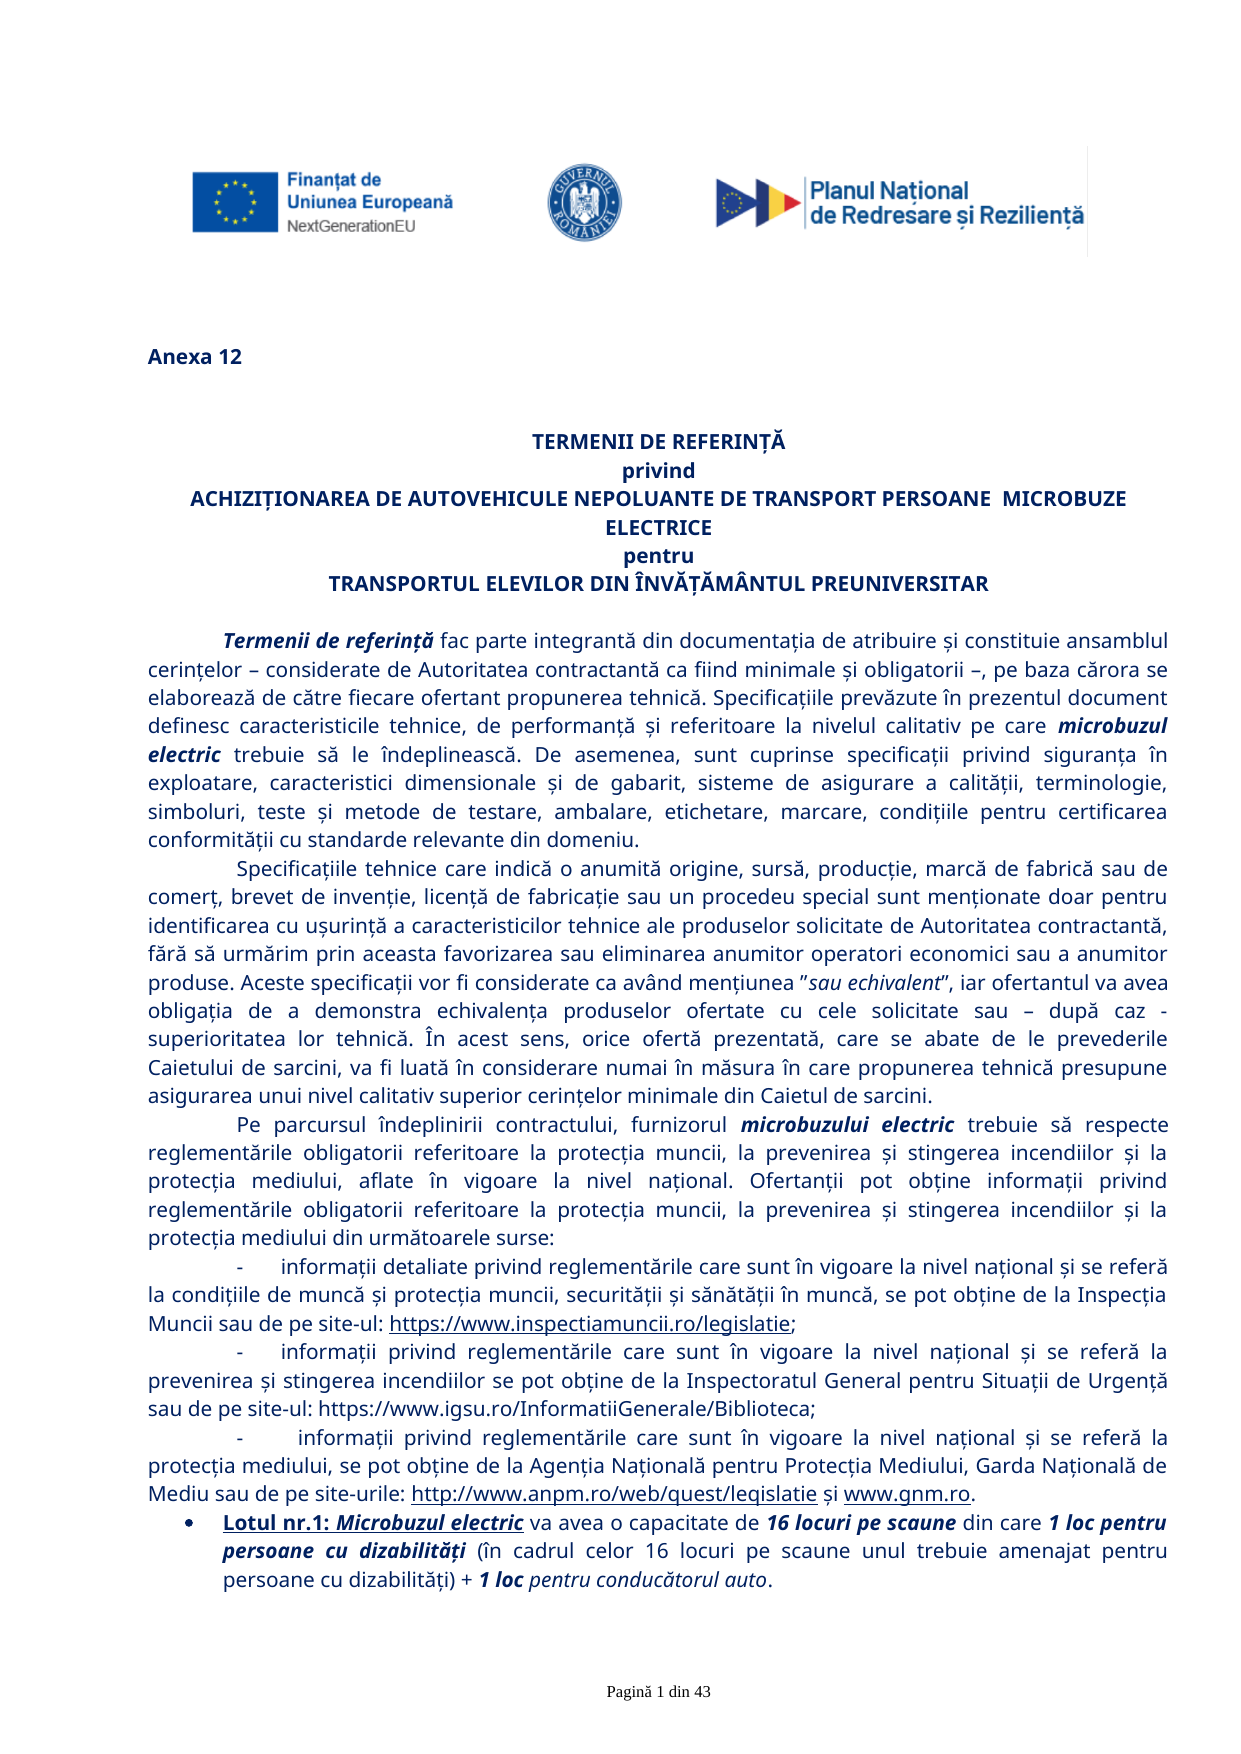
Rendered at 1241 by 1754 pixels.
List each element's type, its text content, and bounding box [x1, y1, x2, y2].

list Lotul nr.1: Microbuzul electric va avea o capacitate de 16 locuri pe scaune din care 1 loc pentru persoane cu dizabilități (în cadrul celor 16 locuri pe scaune unul trebuie amenajat pentru persoane cu dizabilități) + 1 loc pentru conducătorul auto. [185, 1508, 1169, 1593]
picture [147, 146, 1088, 257]
text Termenii de referință fac parte integrantă din documentația de atribuire și constituie ansamblul cerințelor – considerate de Autoritatea contractantă ca fiind minimale și obligatorii –, pe baza cărora se elaborează de către fiecare ofertant propunerea tehnică. Specificațiile prevăzute în prezentul document definesc caracteristicile tehnice, de performanță și referitoare la nivelul calitativ pe care microbuzul electric trebuie să le îndeplinească. De asemenea, sunt cuprinse specificații privind siguranța în exploatare, caracteristici dimensionale și de gabarit, sisteme de asigurare a calității, terminologie, simboluri, teste și metode de testare, ambalare, etichetare, marcare, condițiile pentru certificarea conformității cu standarde relevante din domeniu. [148, 626, 1169, 854]
text - informații privind reglementările care sunt în vigoare la nivel național și se referă la prevenirea și stingerea incendiilor se pot obține de la Inspectoratul General pentru Situații de Urgență sau de pe site-ul: https://www.igsu.ro/InformatiiGenerale/Biblioteca; [148, 1337, 1169, 1423]
text Anexa 12 [148, 342, 1169, 371]
text TRANSPORTUL ELEVILOR DIN ÎNVĂȚĂMÂNTUL PREUNIVERSITAR [148, 569, 1169, 598]
text ACHIZIȚIONAREA DE AUTOVEHICULE NEPOLUANTE DE TRANSPORT PERSOANE MICROBUZE ELECTRICE [148, 484, 1169, 541]
text - informații detaliate privind reglementările care sunt în vigoare la nivel național și se referă la condițiile de muncă și protecția muncii, securității și sănătății în muncă, se pot obține de la Inspecția Muncii sau de pe site-ul: https://www.inspectiamuncii.ro/legislatie; [148, 1252, 1169, 1337]
text Specificațiile tehnice care indică o anumită origine, sursă, producție, marcă de fabrică sau de comerț, brevet de invenție, licență de fabricație sau un procedeu special sunt menționate doar pentru identificarea cu ușurință a caracteristicilor tehnice ale produselor solicitate de Autoritatea contractantă, fără să urmărim prin aceasta favorizarea sau eliminarea anumitor operatori economici sau a anumitor produse. Aceste specificații vor fi considerate ca având mențiunea ”sau echivalent”, iar ofertantul va avea obligația de a demonstra echivalența produselor ofertate cu cele solicitate sau – după caz - superioritatea lor tehnică. În acest sens, orice ofertă prezentată, care se abate de le prevederile Caietului de sarcini, va fi luată în considerare numai în măsura în care propunerea tehnică presupune asigurarea unui nivel calitativ superior cerințelor minimale din Caietul de sarcini. [148, 854, 1169, 1110]
text TERMENII DE REFERINȚĂ [148, 427, 1169, 456]
text Pe parcursul îndeplinirii contractului, furnizorul microbuzului electric trebuie să respecte reglementările obligatorii referitoare la protecția muncii, la prevenirea și stingerea incendiilor și la protecția mediului, aflate în vigoare la nivel național. Ofertanții pot obține informații privind reglementările obligatorii referitoare la protecția muncii, la prevenirea și stingerea incendiilor și la protecția mediului din următoarele surse: [148, 1110, 1169, 1252]
text pentru [148, 541, 1169, 569]
text privind [148, 456, 1169, 484]
text - informații privind reglementările care sunt în vigoare la nivel național și se referă la protecția mediului, se pot obține de la Agenția Națională pentru Protecția Mediului, Garda Națională de Mediu sau de pe site-urile: http://www.anpm.ro/web/quest/leqislatie și www.gnm.ro. [148, 1423, 1169, 1508]
